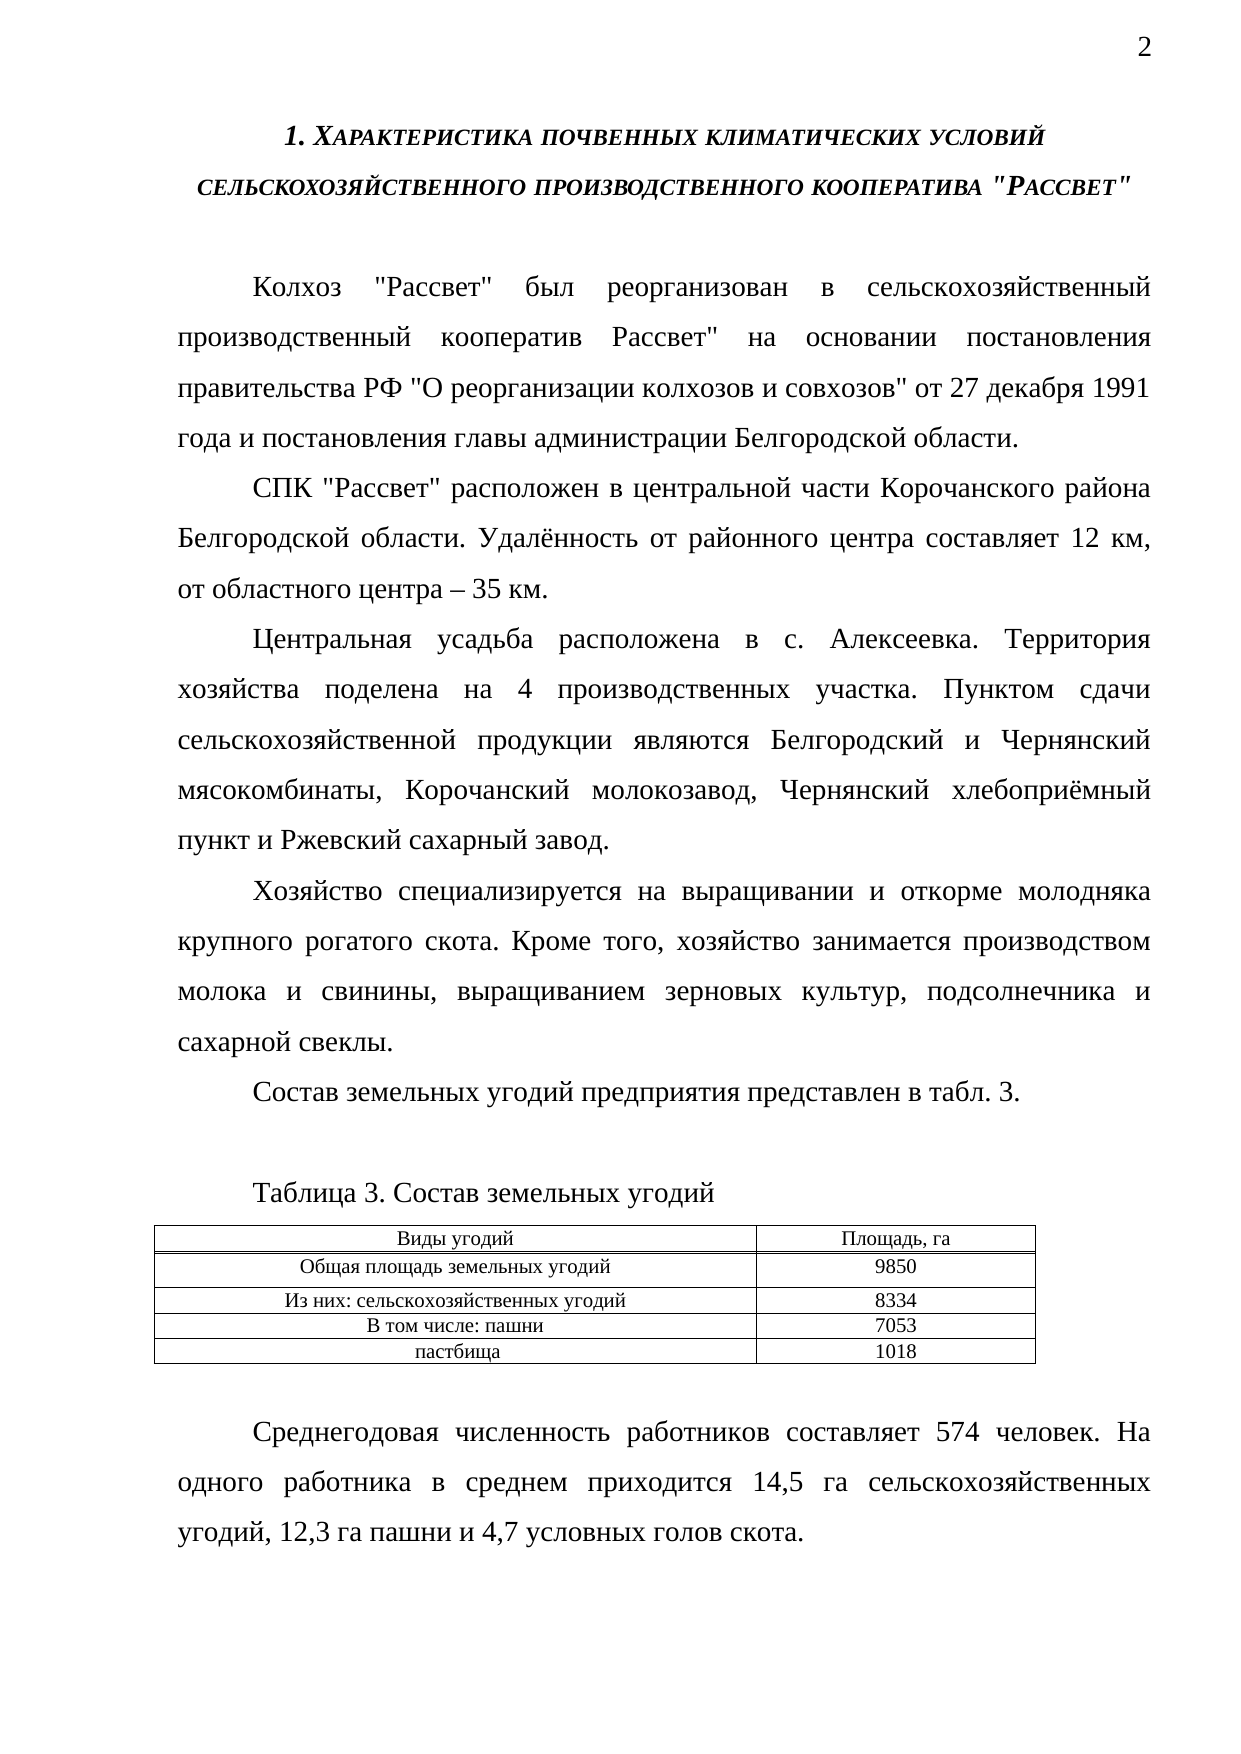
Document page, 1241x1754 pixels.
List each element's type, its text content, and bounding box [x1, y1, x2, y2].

table_cell Из них: сельскохозяйственных угодий [155, 1288, 756, 1312]
text Колхоз "Рассвет" был реорганизован в сельскохозяйственный производственный кооператив Рассвет" на основании постановления правительства РФ "О реорганизации колхозов и совхозов" от 27 декабря 1991 года и постановления главы администрации Белгородской области. [177, 269, 1152, 453]
text Среднегодовая численность работников составляет 574 человек. На одного работника в среднем приходится 14,5 га сельскохозяйственных угодий, 12,3 га пашни и 4,7 условных голов скота. [177, 1414, 1152, 1548]
text Таблица 3. Состав земельных угодий [177, 1175, 1152, 1208]
subtitle 1. Характеристика почвенных климатических условий сельскохозяйственного производственного кооператива "Рассвет" [177, 118, 1152, 202]
table_header Виды угодий [155, 1226, 756, 1251]
text Состав земельных угодий предприятия представлен в табл. 3. [177, 1074, 1152, 1108]
text СПК "Рассвет" расположен в центральной части Корочанского района Белгородской области. Удалённость от районного центра составляет 12 км, от областного центра – 35 км. [177, 470, 1152, 604]
table_header Площадь, га [757, 1226, 1035, 1251]
table_cell Общая площадь земельных угодий [155, 1254, 756, 1287]
table_cell 8334 [757, 1288, 1035, 1312]
table_cell 7053 [757, 1314, 1035, 1337]
text Хозяйство специализируется на выращивании и откорме молодняка крупного рогатого скота. Кроме того, хозяйство занимается производством молока и свинины, выращиванием зерновых культур, подсолнечника и сахарной свеклы. [177, 873, 1152, 1057]
table_cell пастбища [155, 1339, 756, 1363]
table_cell 9850 [757, 1254, 1035, 1287]
table_cell 1018 [757, 1339, 1035, 1363]
table_cell В том числе: пашни [155, 1314, 756, 1337]
text Центральная усадьба расположена в с. Алексеевка. Территория хозяйства поделена на 4 производственных участка. Пунктом сдачи сельскохозяйственной продукции являются Белгородский и Чернянский мясокомбинаты, Корочанский молокозавод, Чернянский хлебоприёмный пункт и Ржевский сахарный завод. [177, 621, 1152, 856]
